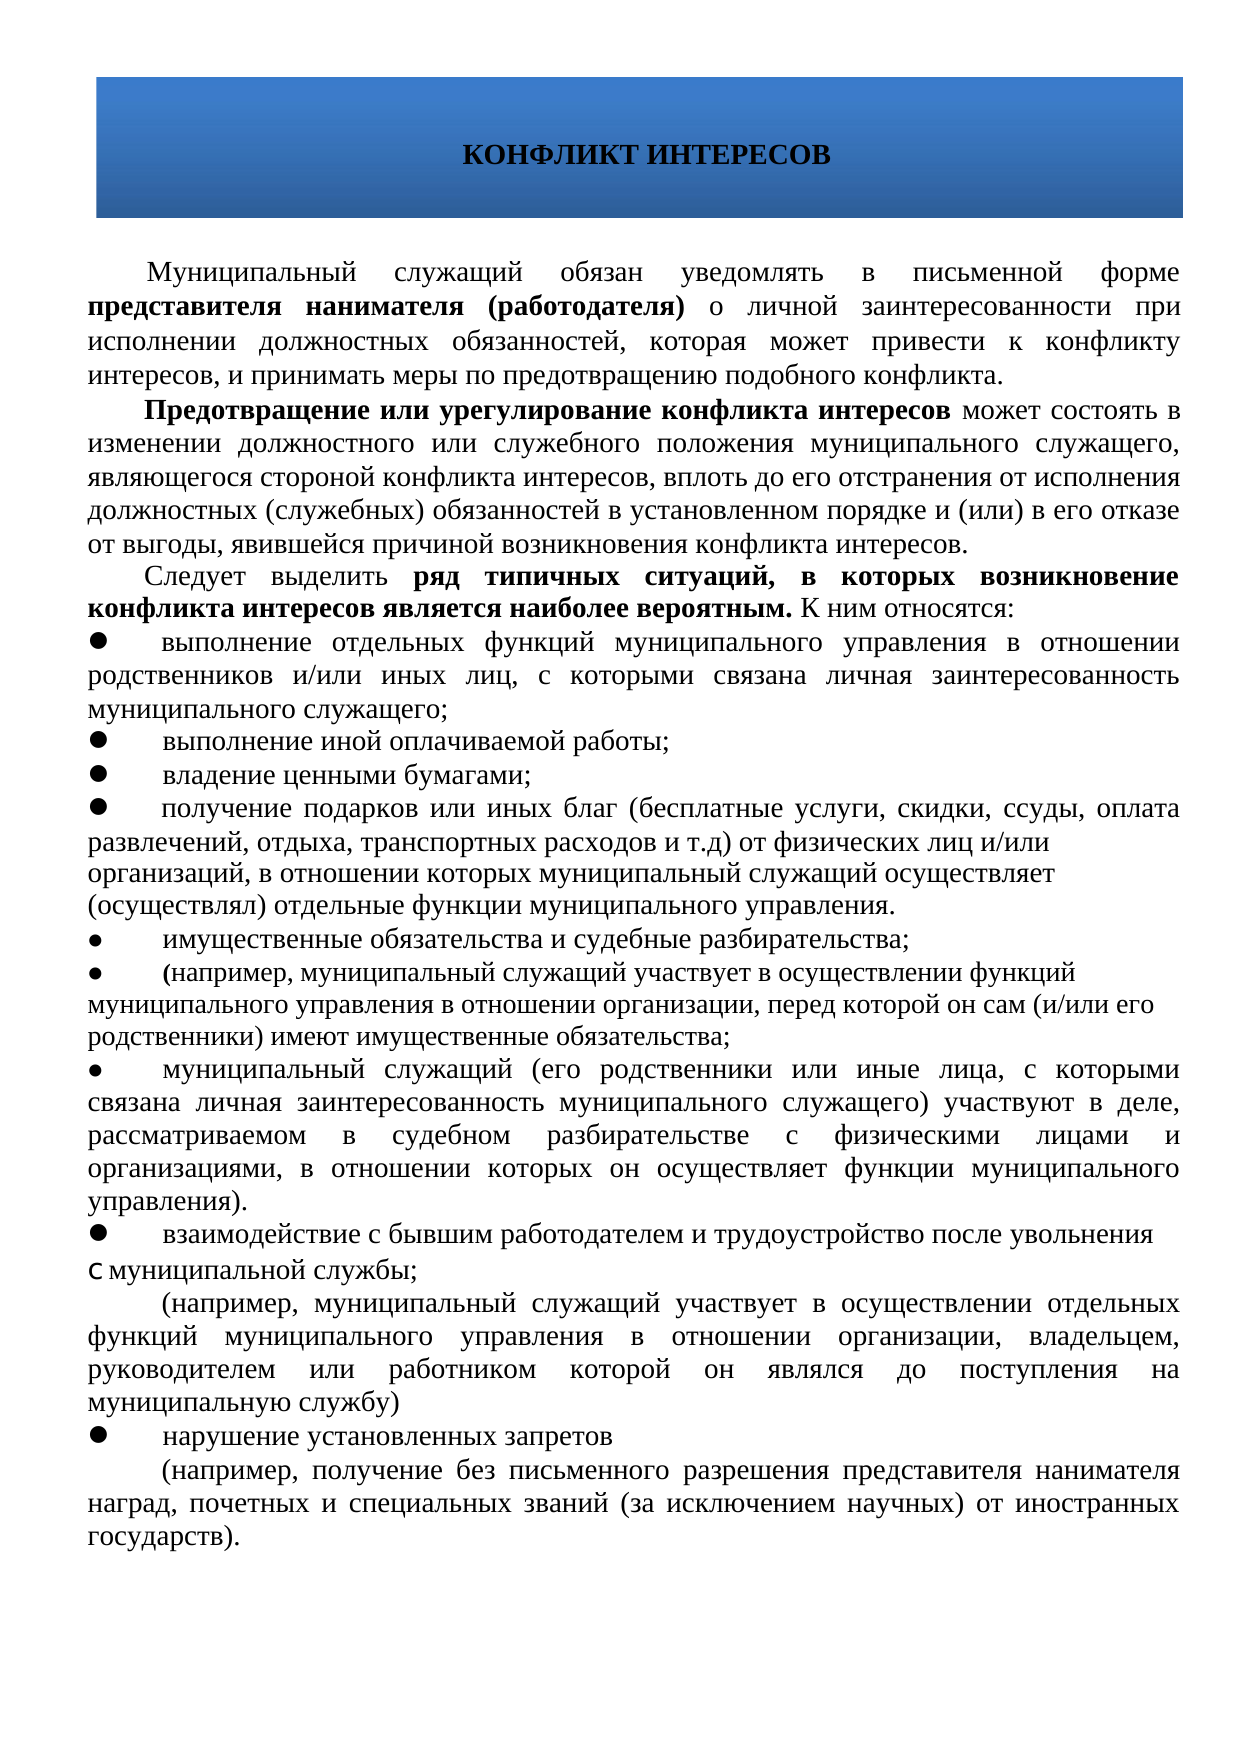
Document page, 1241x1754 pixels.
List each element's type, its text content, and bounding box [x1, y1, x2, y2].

list нарушение установленных запретов [87, 1418, 1181, 1451]
text (например, получение без письменного разрешения представителя нанимателя наград, почетных и специальных званий (за исключением научных) от иностранных государств). [87, 1453, 1181, 1552]
text (например, муниципальный служащий участвует в осуществлении отдельных функций муниципального управления в отношении организации, владельцем, руководителем или работником которой он являлся до поступления на муниципальную службу) [87, 1286, 1181, 1417]
list имущественные обязательства и судебные разбирательства; [87, 921, 1181, 954]
list взаимодействие с бывшим работодателем и трудоустройство после увольнения [87, 1217, 1181, 1250]
list муниципальный служащий (его родственники или иные лица, с которыми связана личная заинтересованность муниципального служащего) участвуют в деле, рассматриваемом в судебном разбирательстве с физическими лицами и организациями, в отношении которых он осуществляет функции муниципального управления). [87, 1052, 1181, 1216]
list муниципальной службы; [87, 1252, 1181, 1286]
picture [96, 77, 1183, 218]
list получение подарков или иных благ (бесплатные услуги, скидки, ссуды, оплата развлечений, отдыха, транспортных расходов и т.д) от физических лиц и/или [87, 791, 1181, 857]
text Муниципальный служащий обязан уведомлять в письменной форме представителя нанимателя (работодателя) о личной заинтересованности при исполнении должностных обязанностей, которая может привести к конфликту интересов, и принимать меры по предотвращению подобного конфликта. [87, 254, 1181, 391]
text Следует выделить ряд типичных ситуаций, в которых возникновение конфликта интересов является наиболее вероятным. К ним относятся: [87, 560, 1179, 623]
list выполнение иной оплачиваемой работы; [87, 724, 1181, 757]
text организаций, в отношении которых муниципальный служащий осуществляет (осуществлял) отдельные функции муниципального управления. [87, 857, 1179, 921]
list владение ценными бумагами; [87, 757, 1181, 791]
text Предотвращение или урегулирование конфликта интересов может состоять в изменении должностного или служебного положения муниципального служащего, являющегося стороной конфликта интересов, вплоть до его отстранения от исполнения должностных (служебных) обязанностей в установленном порядке и (или) в его отказе от выгоды, явившейся причиной возникновения конфликта интересов. [87, 392, 1181, 559]
list (например, муниципальный служащий участвует в осуществлении функций муниципального управления в отношении организации, перед которой он сам (и/или его родственники) имеют имущественные обязательства; [87, 954, 1181, 1052]
list выполнение отдельных функций муниципального управления в отношении родственников и/или иных лиц, с которыми связана личная заинтересованность муниципального служащего; [87, 624, 1181, 724]
text КОНФЛИКТ ИНТЕРЕСОВ [87, 137, 1181, 171]
